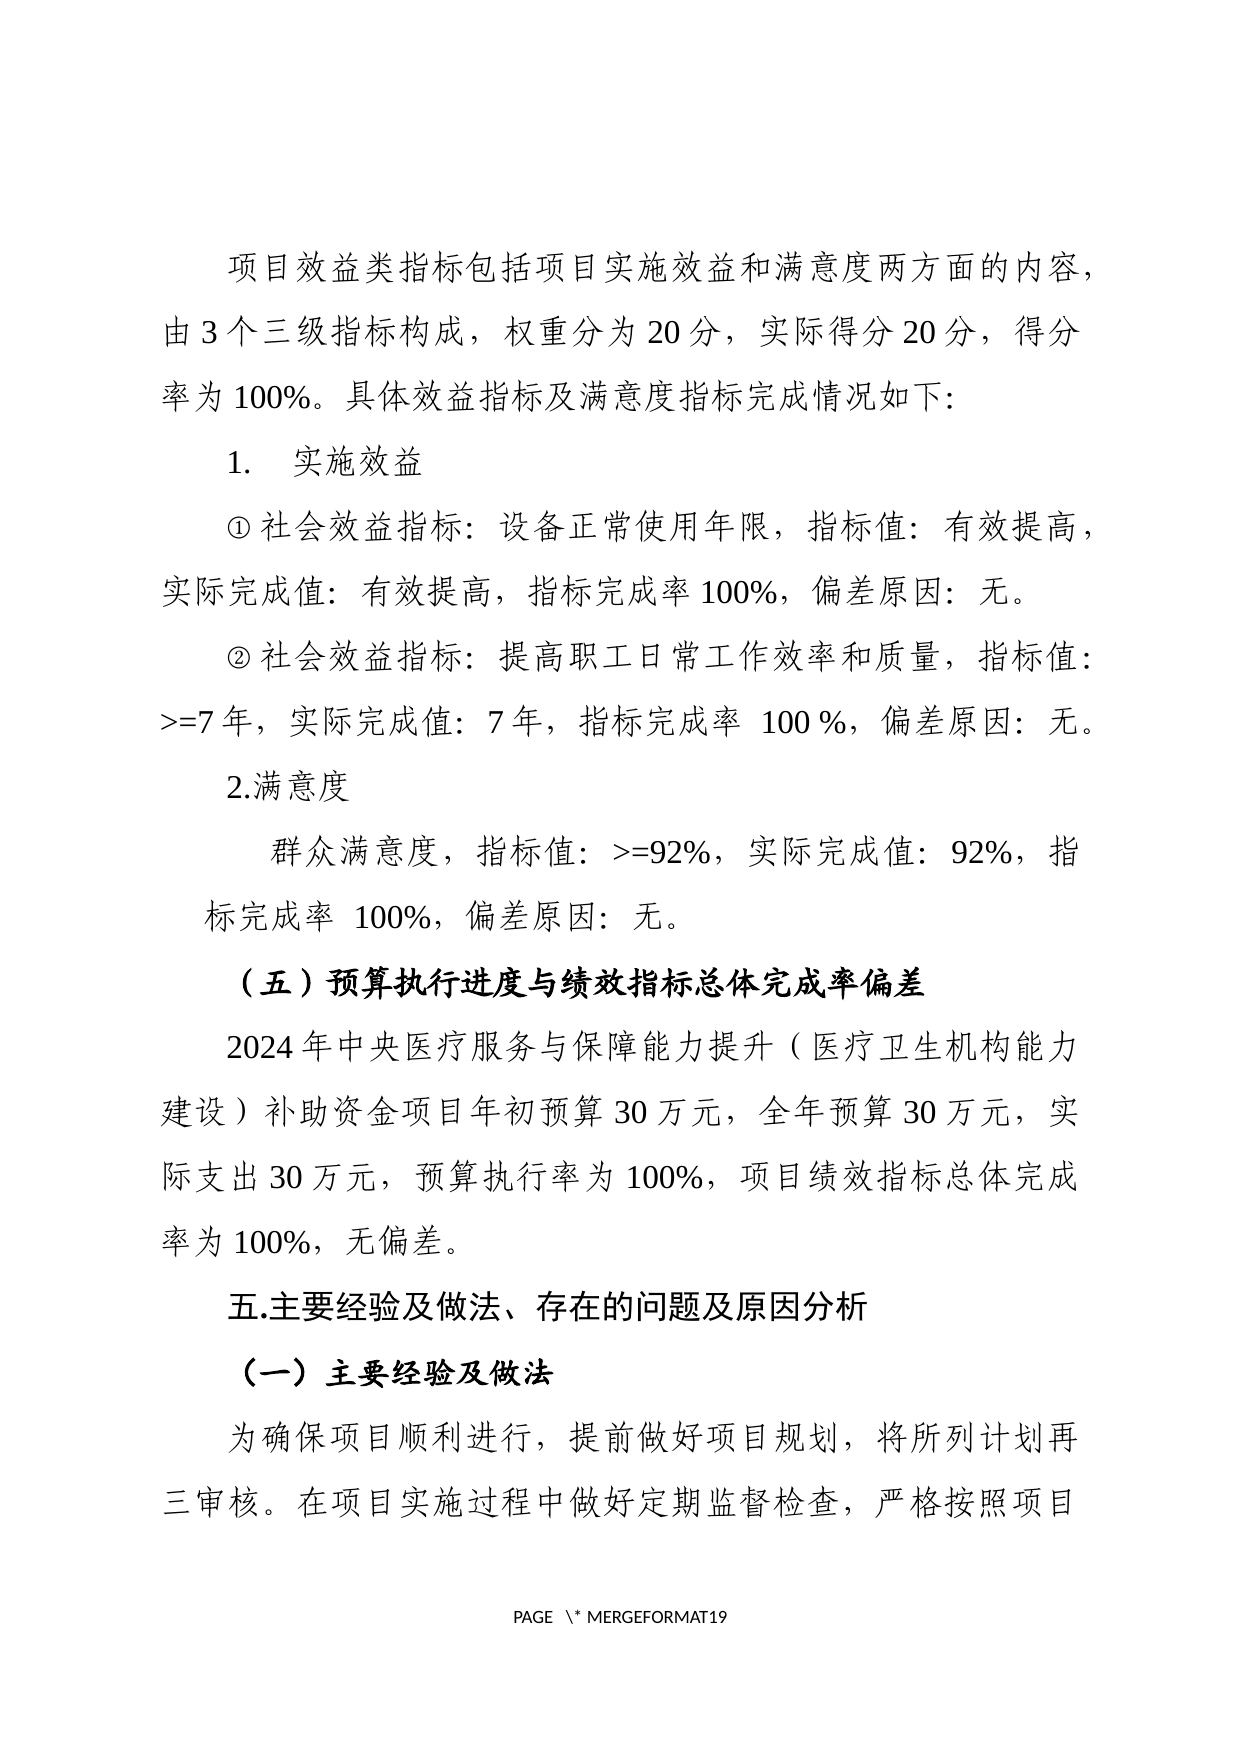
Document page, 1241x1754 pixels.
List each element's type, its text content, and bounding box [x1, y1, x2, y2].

list 实施效益 [159, 428, 1081, 493]
text ②社会效益指标：提高职工日常工作效率和质量，指标值：>=7年，实际完成值：7年，指标完成率 100 %，偏差原因：无。 [159, 623, 1081, 753]
list 群众满意度，指标值：>=92%，实际完成值：92%，指标完成率 100%，偏差原因：无。 [203, 818, 1081, 948]
text 2.满意度 [159, 753, 1081, 818]
text （一）主要经验及做法 [159, 1338, 1081, 1403]
text （五）预算执行进度与绩效指标总体完成率偏差 [159, 948, 1081, 1013]
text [159, 1403, 1081, 1533]
list ①社会效益指标：设备正常使用年限，指标值：有效提高，实际完成值：有效提高，指标完成率100%，偏差原因：无。 [159, 493, 1081, 623]
text 项目效益类指标包括项目实施效益和满意度两方面的内容，由3个三级指标构成，权重分为20分，实际得分20分，得分率为100%。具体效益指标及满意度指标完成情况如下： [159, 233, 1081, 428]
text 2024年中央医疗服务与保障能力提升（医疗卫生机构能力建设）补助资金项目年初预算30万元，全年预算30万元，实际支出30万元，预算执行率为100%，项目绩效指标总体完成率为100%，无偏差。 [159, 1013, 1081, 1273]
text 五.主要经验及做法、存在的问题及原因分析 [159, 1273, 1081, 1338]
